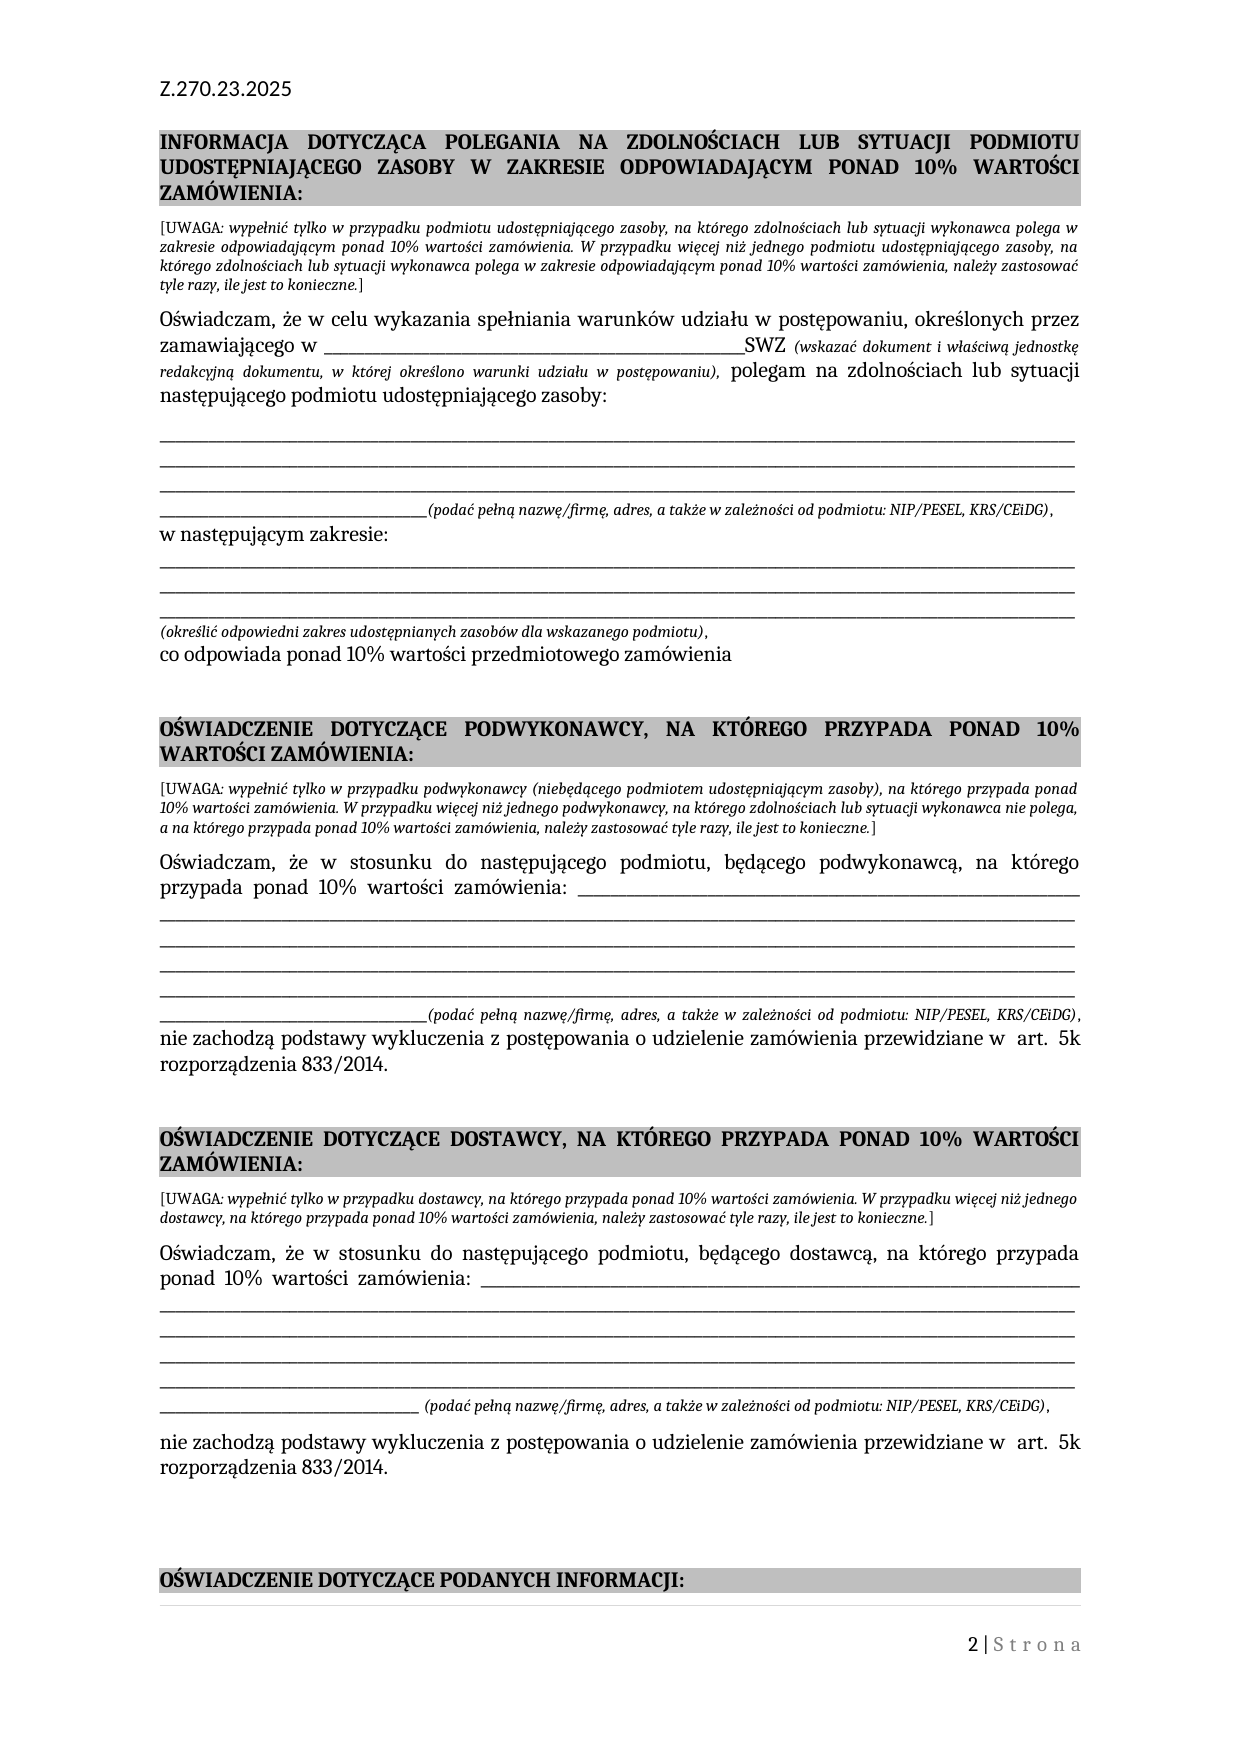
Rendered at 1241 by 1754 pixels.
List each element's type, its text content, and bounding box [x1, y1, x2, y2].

text Oświadczam, że w stosunku do następującego podmiotu, będącego dostawcą, na którego przypada ponad 10% wartości zamówienia: __________________________________________________________________________ ____________________________________________________________________________________________________________________________________________________________________________________________________________________________________________________________________________________________________________________________________________________________________________________________________________________________________________________________________________________________________ (podać pełną nazwę/firmę, adres, a także w zależności od podmiotu: NIP/PESEL, KRS/CEiDG), [159, 1241, 1081, 1417]
text OŚWIADCZENIE DOTYCZĄCE PODWYKONAWCY, NA KTÓREGO PRZYPADA PONAD 10% WARTOŚCI ZAMÓWIENIA: [159, 717, 1081, 767]
text [UWAGA: wypełnić tylko w przypadku podmiotu udostępniającego zasoby, na którego zdolnościach lub sytuacji wykonawca polega w zakresie odpowiadającym ponad 10% wartości zamówienia. W przypadku więcej niż jednego podmiotu udostępniającego zasoby, na którego zdolnościach lub sytuacji wykonawca polega w zakresie odpowiadającym ponad 10% wartości zamówienia, należy zastosować tyle razy, ile jest to konieczne.] [159, 218, 1081, 295]
text Oświadczam, że w celu wykazania spełniania warunków udziału w postępowaniu, określonych przez zamawiającego w ____________________________________________________SWZ (wskazać dokument i właściwą jednostkę redakcyjną dokumentu, w której określono warunki udziału w postępowaniu), polegam na zdolnościach lub sytuacji następującego podmiotu udostępniającego zasoby: [159, 307, 1081, 408]
text [UWAGA: wypełnić tylko w przypadku dostawcy, na którego przypada ponad 10% wartości zamówienia. W przypadku więcej niż jednego dostawcy, na którego przypada ponad 10% wartości zamówienia, należy zastosować tyle razy, ile jest to konieczne.] [159, 1190, 1081, 1228]
text nie zachodzą podstawy wykluczenia z postępowania o udzielenie zamówienia przewidziane w art. 5k rozporządzenia 833/2014. [159, 1429, 1081, 1480]
text OŚWIADCZENIE DOTYCZĄCE PODANYCH INFORMACJI: [159, 1568, 1081, 1593]
text Oświadczam, że w stosunku do następującego podmiotu, będącego podwykonawcą, na którego przypada ponad 10% wartości zamówienia: ______________________________________________________________ _____________________________________________________________________________________________________________________________________________________________________________________________________________________________________________________________________________________________________________________________________________________________________________________________________________________________________________________________________________________________________(podać pełną nazwę/firmę, adres, a także w zależności od podmiotu: NIP/PESEL, KRS/CEiDG), nie zachodzą podstawy wykluczenia z postępowania o udzielenie zamówienia przewidziane w art. 5k rozporządzenia 833/2014. [159, 850, 1081, 1077]
text ____________________________________________________________________________________________________________________________________________________________________________________________________________________________________________________________________________________________________________________________________________________________________________________(podać pełną nazwę/firmę, adres, a także w zależności od podmiotu: NIP/PESEL, KRS/CEiDG), w następującym zakresie: ___________________________________________________________________________________________________________________________________________________________________________________________________________________________________________________________________________________________________________________________________________________ (określić odpowiedni zakres udostępnianych zasobów dla wskazanego podmiotu), co odpowiada ponad 10% wartości przedmiotowego zamówienia [159, 421, 1081, 667]
text [UWAGA: wypełnić tylko w przypadku podwykonawcy (niebędącego podmiotem udostępniającym zasoby), na którego przypada ponad 10% wartości zamówienia. W przypadku więcej niż jednego podwykonawcy, na którego zdolnościach lub sytuacji wykonawca nie polega, a na którego przypada ponad 10% wartości zamówienia, należy zastosować tyle razy, ile jest to konieczne.] [159, 780, 1081, 837]
text OŚWIADCZENIE DOTYCZĄCE DOSTAWCY, NA KTÓREGO PRZYPADA PONAD 10% WARTOŚCI ZAMÓWIENIA: [159, 1127, 1081, 1177]
text INFORMACJA DOTYCZĄCA POLEGANIA NA ZDOLNOŚCIACH LUB SYTUACJI PODMIOTU UDOSTĘPNIAJĄCEGO ZASOBY W ZAKRESIE ODPOWIADAJĄCYM PONAD 10% WARTOŚCI ZAMÓWIENIA: [159, 130, 1081, 206]
